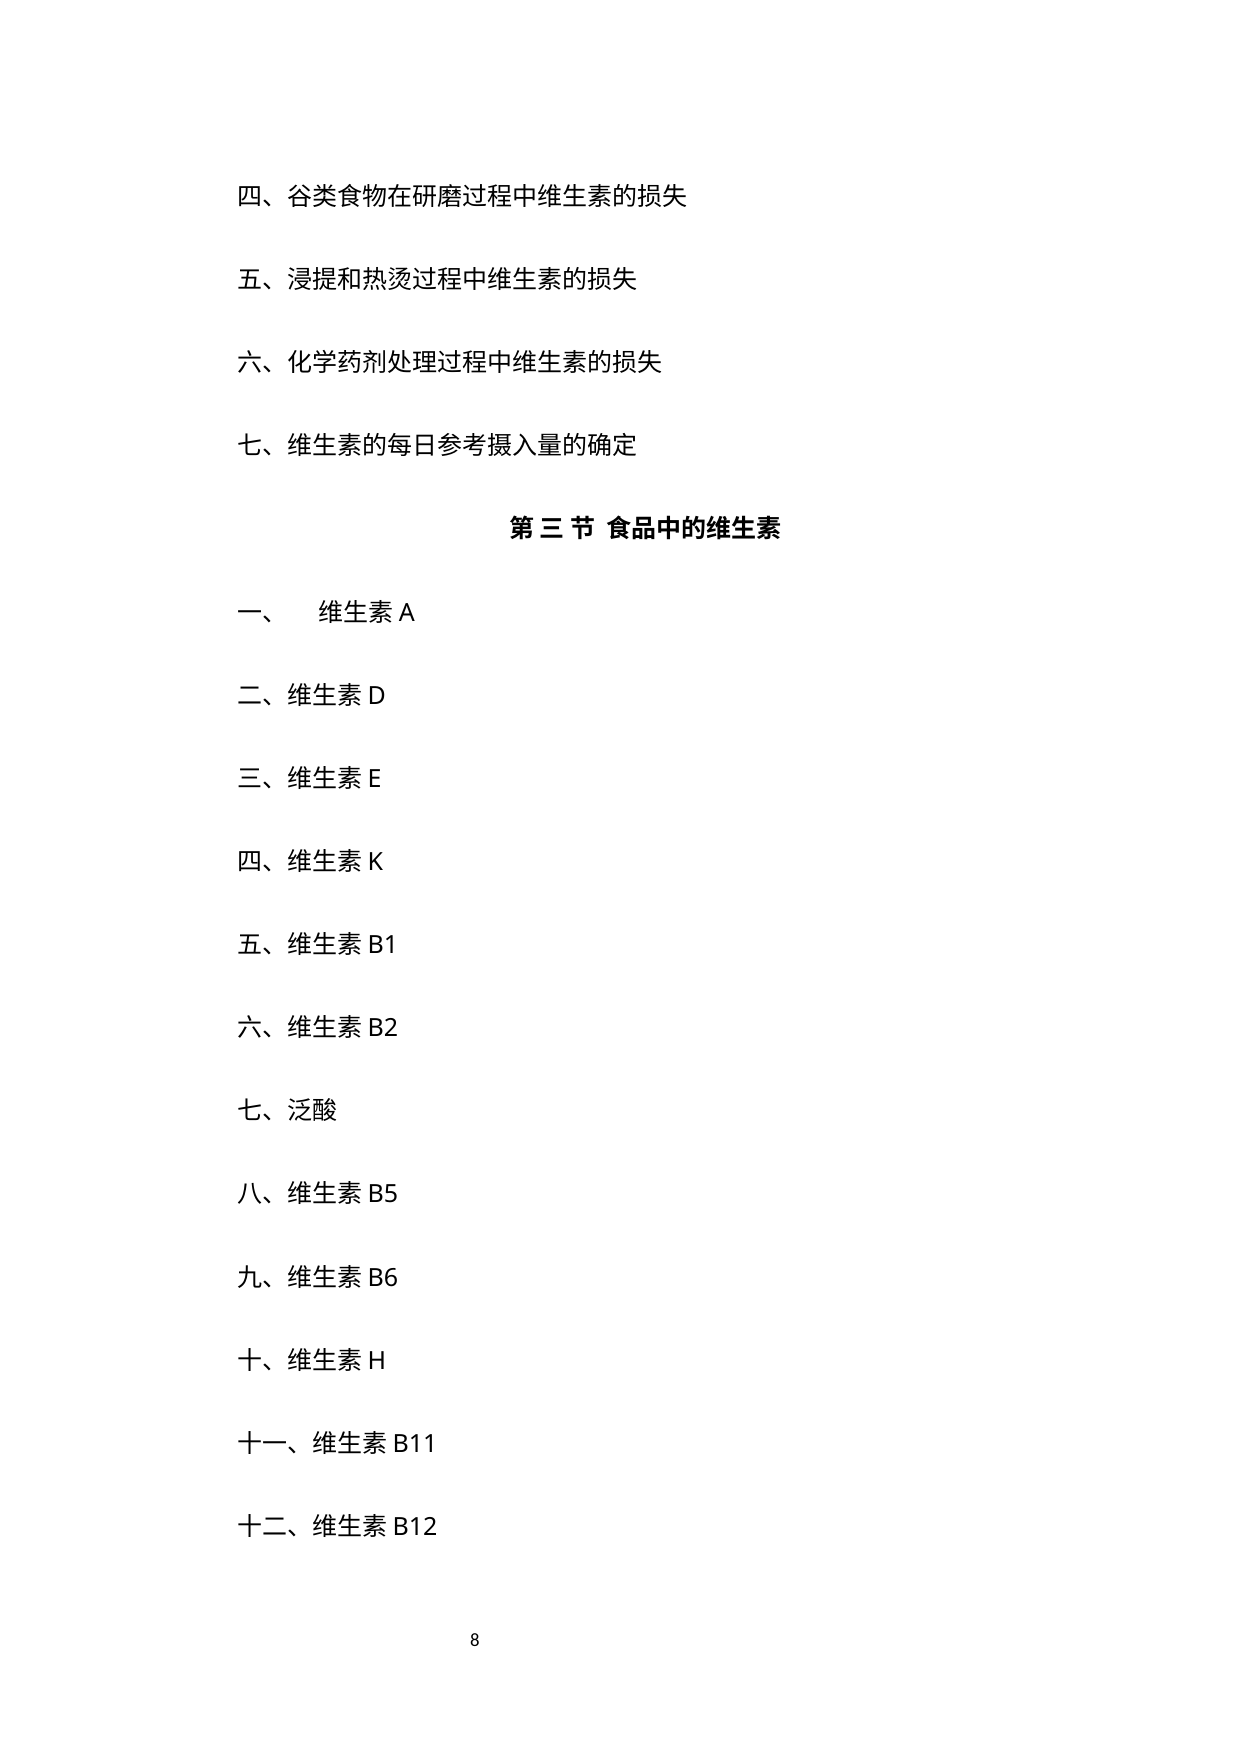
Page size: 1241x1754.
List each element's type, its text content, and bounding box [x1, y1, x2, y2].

text 十二、维生素B12 [237, 1492, 1053, 1557]
text 二、维生素D [237, 661, 1053, 726]
text 六、化学药剂处理过程中维生素的损失 [237, 328, 1053, 393]
list 维生素A [237, 578, 1053, 643]
text 四、维生素K [237, 827, 1053, 892]
text 第 三 节 食品中的维生素 [187, 494, 1053, 559]
text 七、泛酸 [237, 1076, 1053, 1141]
text 八、维生素B5 [237, 1159, 1053, 1224]
text 四、谷类食物在研磨过程中维生素的损失 [237, 162, 1053, 227]
text 三、维生素E [237, 744, 1053, 809]
text 六、维生素B2 [237, 993, 1053, 1058]
text 五、浸提和热烫过程中维生素的损失 [237, 245, 1053, 310]
text 五、维生素B1 [237, 910, 1053, 975]
text 九、维生素B6 [237, 1243, 1053, 1308]
text 十、维生素H [237, 1326, 1053, 1391]
text 七、维生素的每日参考摄入量的确定 [237, 411, 1053, 476]
text 十一、维生素B11 [237, 1409, 1053, 1474]
